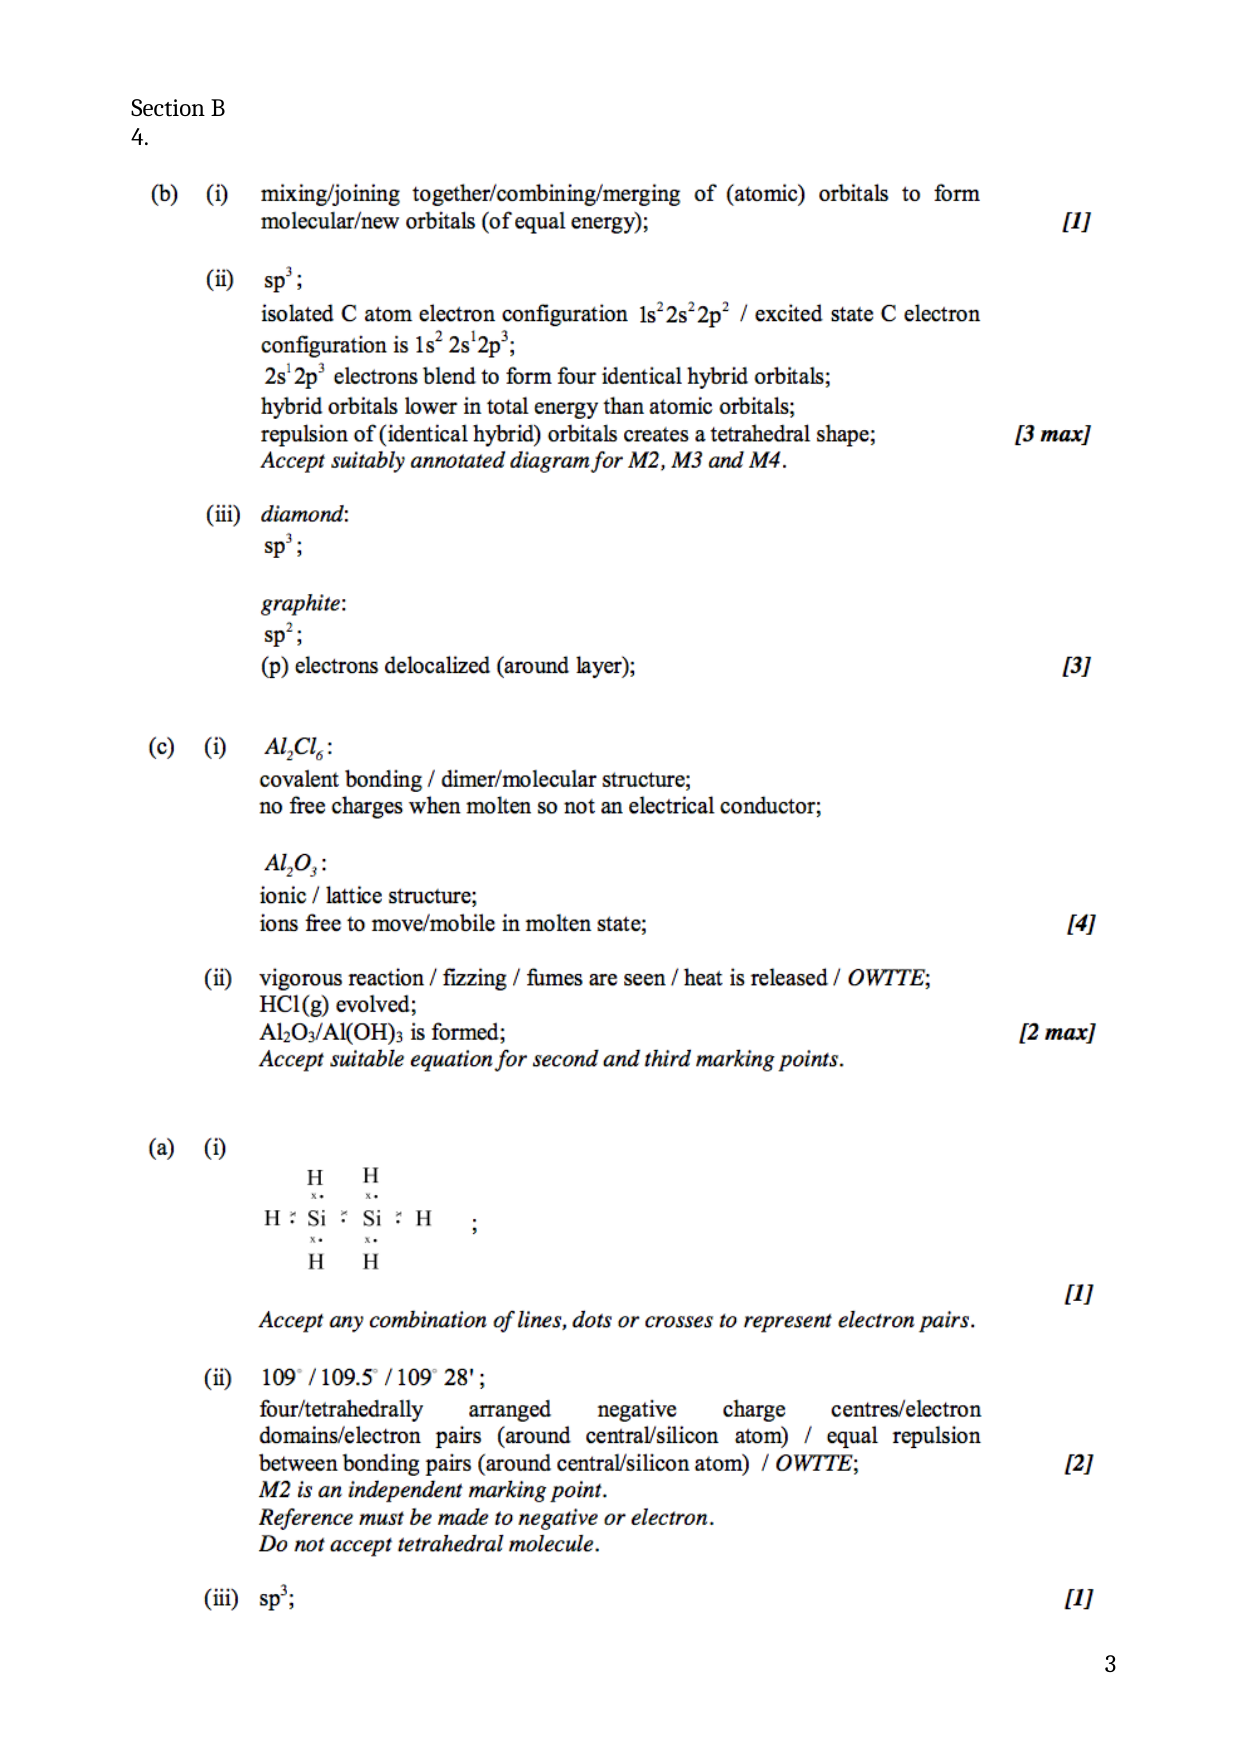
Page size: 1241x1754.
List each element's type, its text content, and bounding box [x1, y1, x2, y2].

text 4. [131, 122, 1116, 151]
picture [131, 725, 1115, 1093]
picture [131, 151, 1115, 697]
picture [131, 1121, 1115, 1632]
text Section B [131, 94, 1116, 122]
